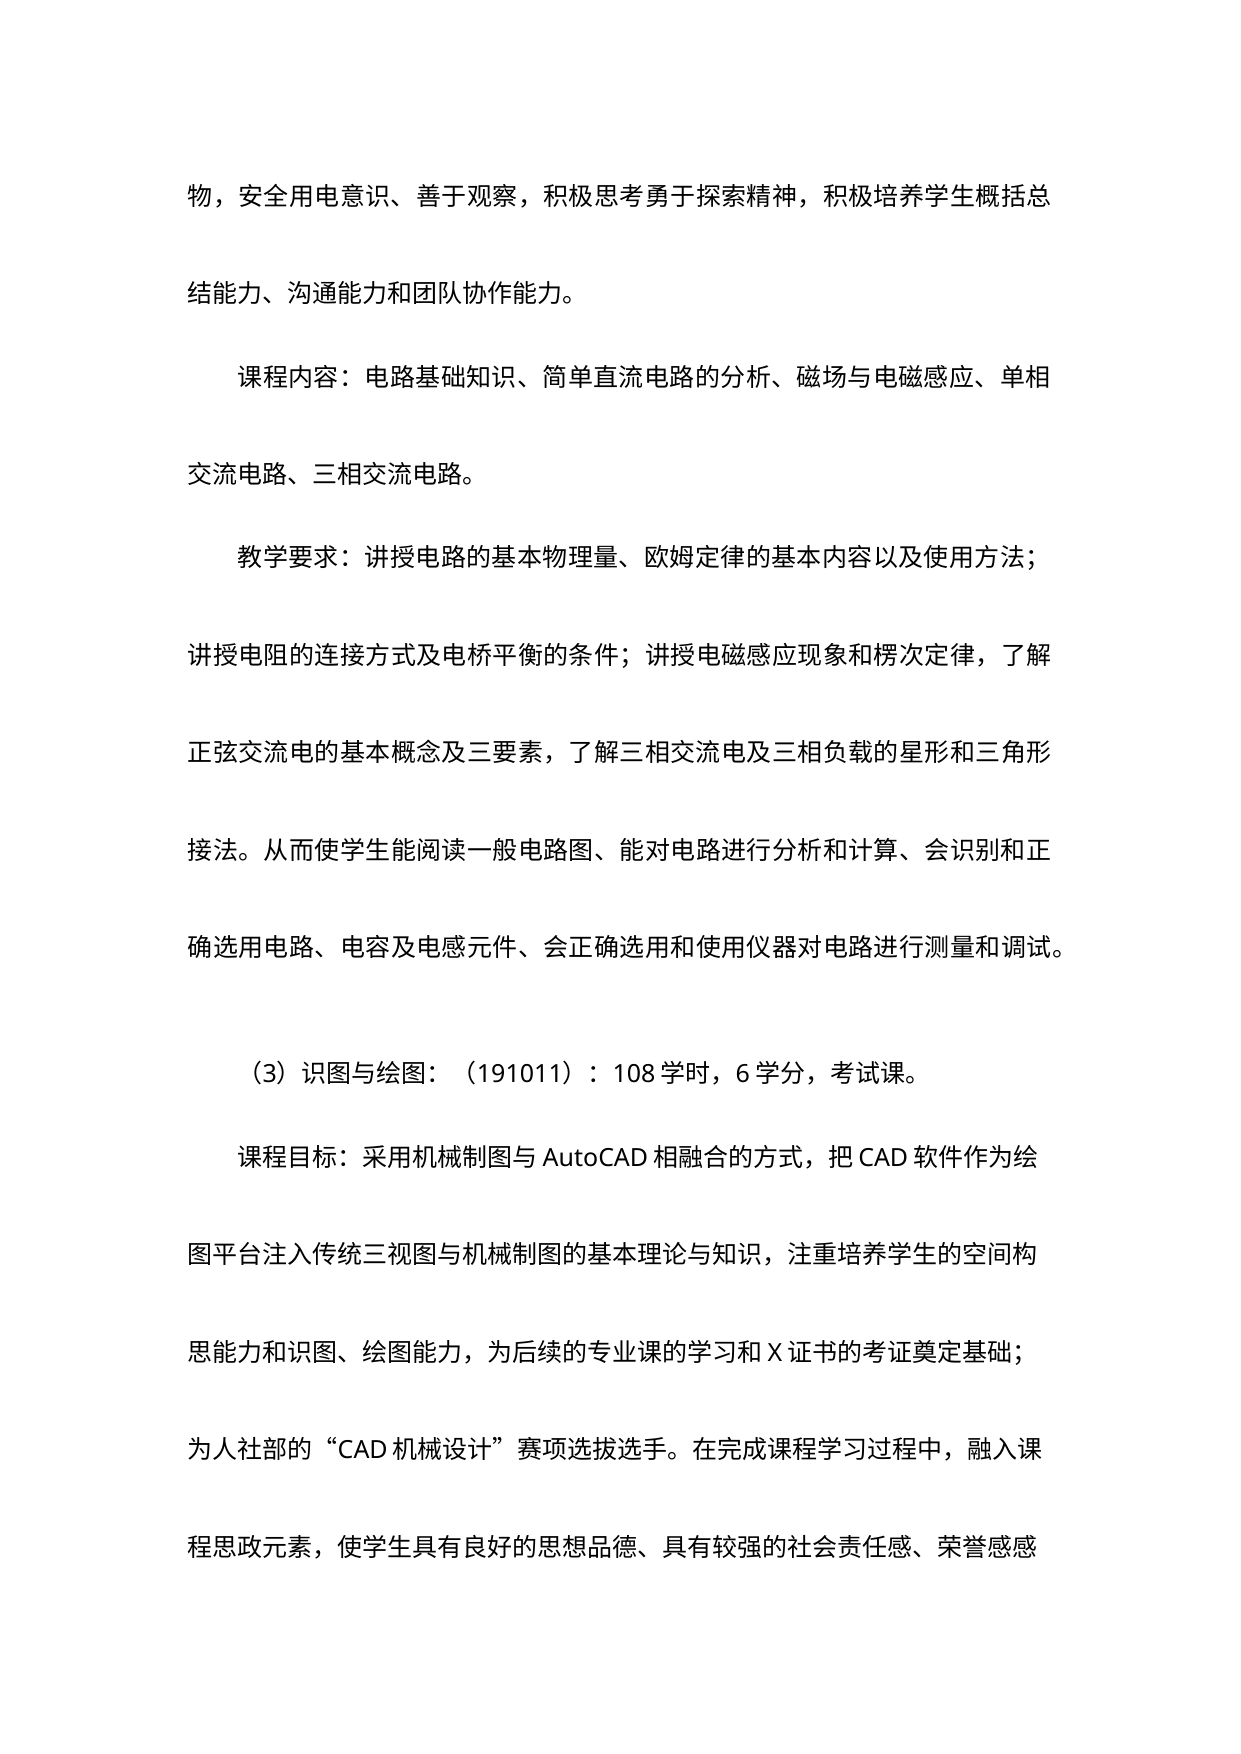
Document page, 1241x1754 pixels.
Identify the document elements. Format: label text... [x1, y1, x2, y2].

text 课程内容：电路基础知识、简单直流电路的分析、磁场与电磁感应、单相交流电路、三相交流电路。 [187, 343, 1053, 505]
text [187, 1123, 1053, 1578]
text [187, 162, 1053, 324]
text （3）识图与绘图：（191011）：108学时，6学分，考试课。 [237, 1039, 1053, 1104]
text 教学要求：讲授电路的基本物理量、欧姆定律的基本内容以及使用方法；讲授电阻的连接方式及电桥平衡的条件；讲授电磁感应现象和楞次定律，了解正弦交流电的基本概念及三要素，了解三相交流电及三相负载的星形和三角形接法。从而使学生能阅读一般电路图、能对电路进行分析和计算、会识别和正确选用电路、电容及电感元件、会正确选用和使用仪器对电路进行测量和调试。 [187, 523, 1053, 1027]
